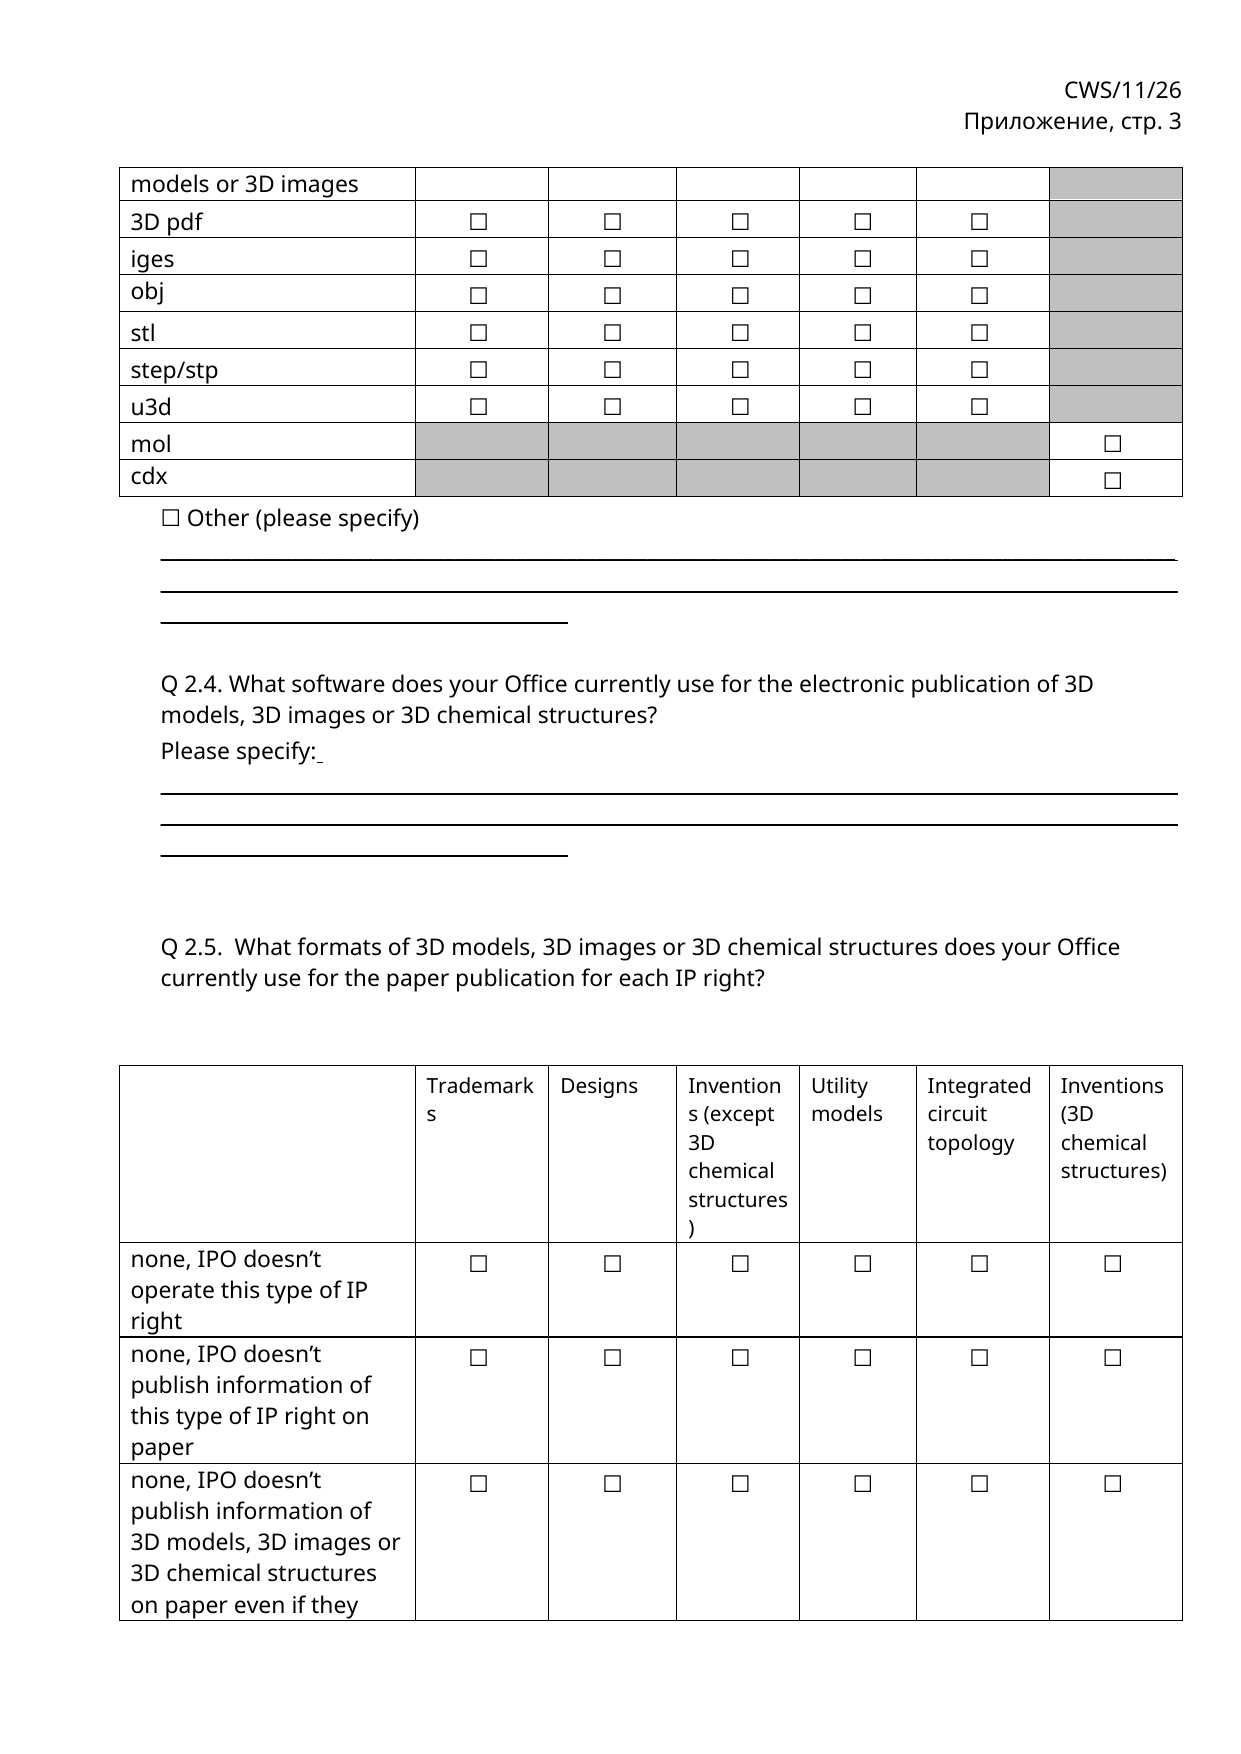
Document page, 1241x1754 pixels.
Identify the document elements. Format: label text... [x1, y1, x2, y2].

table_cell [1050, 312, 1182, 348]
table_cell [917, 460, 1049, 496]
table_cell stl [120, 312, 415, 348]
table_cell [800, 460, 916, 496]
table_cell [1050, 201, 1182, 237]
table_header Utility models [800, 1066, 916, 1242]
table_cell obj [120, 275, 415, 311]
table_cell mol [120, 423, 415, 459]
text Please specify: ________________________________________________________________________________________________________________________________________________________________________________________________________________________________________________ [160, 735, 1182, 860]
table_cell [1050, 238, 1182, 274]
table_header Designs [549, 1066, 676, 1242]
table_cell none, IPO doesn’t operate this type of IP right [120, 1243, 415, 1336]
table_cell [416, 460, 548, 496]
table_cell [1050, 275, 1182, 311]
table_cell [1050, 349, 1182, 385]
table_header [120, 1066, 415, 1242]
text Other (please specify) ________________________________________________________________________________________________________________________________________________________________________________________________________________________________________________ [160, 502, 1182, 627]
table_header Trademarks [416, 1066, 548, 1242]
table_cell [1050, 168, 1182, 199]
table_cell [416, 423, 548, 459]
table_cell [917, 423, 1049, 459]
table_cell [120, 1464, 415, 1620]
table_cell [800, 423, 916, 459]
table_cell [1050, 386, 1182, 422]
table_cell 3D pdf [120, 201, 415, 237]
table_cell step/stp [120, 349, 415, 385]
table_cell cdx [120, 460, 415, 496]
text Q 2.5. What formats of 3D models, 3D images or 3D chemical structures does your Office currently use for the paper publication for each IP right? [160, 931, 1182, 993]
table_cell none, IPO doesn’t publish information of this type of IP right on paper [120, 1338, 415, 1462]
table_cell u3d [120, 386, 415, 422]
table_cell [120, 168, 415, 199]
table_cell [549, 423, 676, 459]
table_cell [677, 460, 799, 496]
table_cell [677, 423, 799, 459]
table_header Inventions (except 3D chemical structures) [677, 1066, 799, 1242]
table_cell [549, 460, 676, 496]
table_header Integrated circuit topology [917, 1066, 1049, 1242]
text Q 2.4. What software does your Office currently use for the electronic publication of 3D models, 3D images or 3D chemical structures? [160, 668, 1182, 730]
table_header Inventions (3D chemical structures) [1050, 1066, 1182, 1242]
table_cell iges [120, 238, 415, 274]
